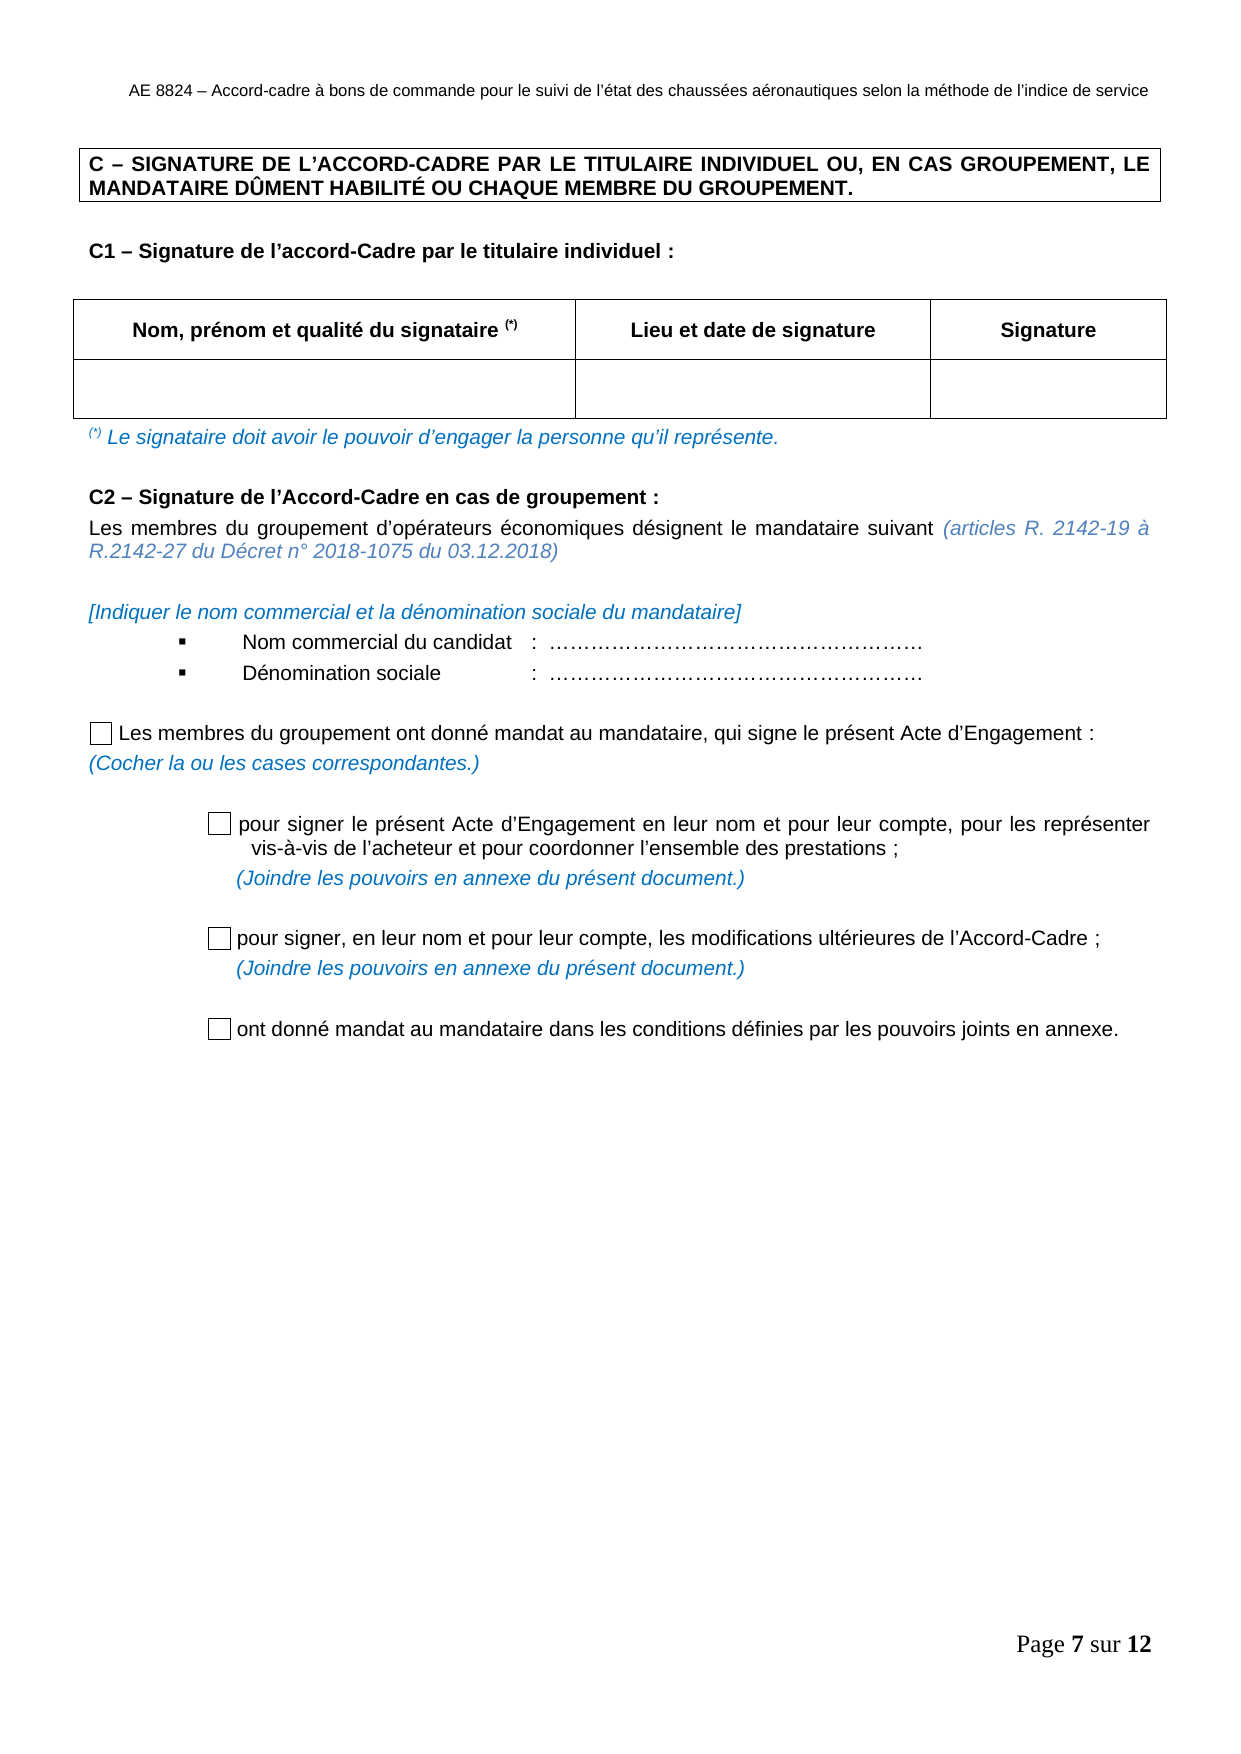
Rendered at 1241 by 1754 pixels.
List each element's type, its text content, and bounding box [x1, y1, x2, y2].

subtitle C – SIGNATURE de l’accord-cadre par le titulaire individuel ou, en cas groupement, le mandataire dûment habilité ou chaque membre du groupement. [80, 149, 1160, 201]
list Dénomination sociale : ……………………………………………… [177, 660, 1152, 684]
text ont donné mandat au mandataire dans les conditions définies par les pouvoirs joints en annexe. [207, 1017, 1152, 1041]
text C2 – Signature de l’Accord-Cadre en cas de groupement : [89, 485, 1152, 509]
text pour signer, en leur nom et pour leur compte, les modifications ultérieures de l’Accord-Cadre ; [207, 926, 1152, 950]
text C1 – Signature de l’accord-Cadre par le titulaire individuel : [89, 239, 1152, 263]
list Nom commercial du candidat : ……………………………………………… [177, 630, 1152, 654]
text pour signer le présent Acte d’Engagement en leur nom et pour leur compte, pour les représenter vis-à-vis de l’acheteur et pour coordonner l’ensemble des prestations ; [207, 811, 1152, 859]
text [Indiquer le nom commercial et la dénomination sociale du mandataire] [89, 600, 1152, 624]
table_header Lieu et date de signature [576, 300, 930, 358]
table_header Signature [931, 300, 1166, 358]
text (Joindre les pouvoirs en annexe du présent document.) [236, 956, 1152, 980]
table_cell [74, 360, 575, 417]
text (Joindre les pouvoirs en annexe du présent document.) [236, 866, 1152, 889]
table_cell [931, 360, 1166, 417]
table_cell [576, 360, 930, 417]
text (Cocher la ou les cases correspondantes.) [89, 751, 1152, 775]
text Les membres du groupement ont donné mandat au mandataire, qui signe le présent Acte d’Engagement : [89, 721, 1152, 745]
table_header Nom, prénom et qualité du signataire (*) [74, 300, 575, 358]
text Les membres du groupement d’opérateurs économiques désignent le mandataire suivant (articles R. 2142-19 à R.2142-27 du Décret n° 2018-1075 du 03.12.2018) [89, 515, 1152, 563]
text (*) Le signataire doit avoir le pouvoir d’engager la personne qu’il représente. [89, 425, 1152, 449]
